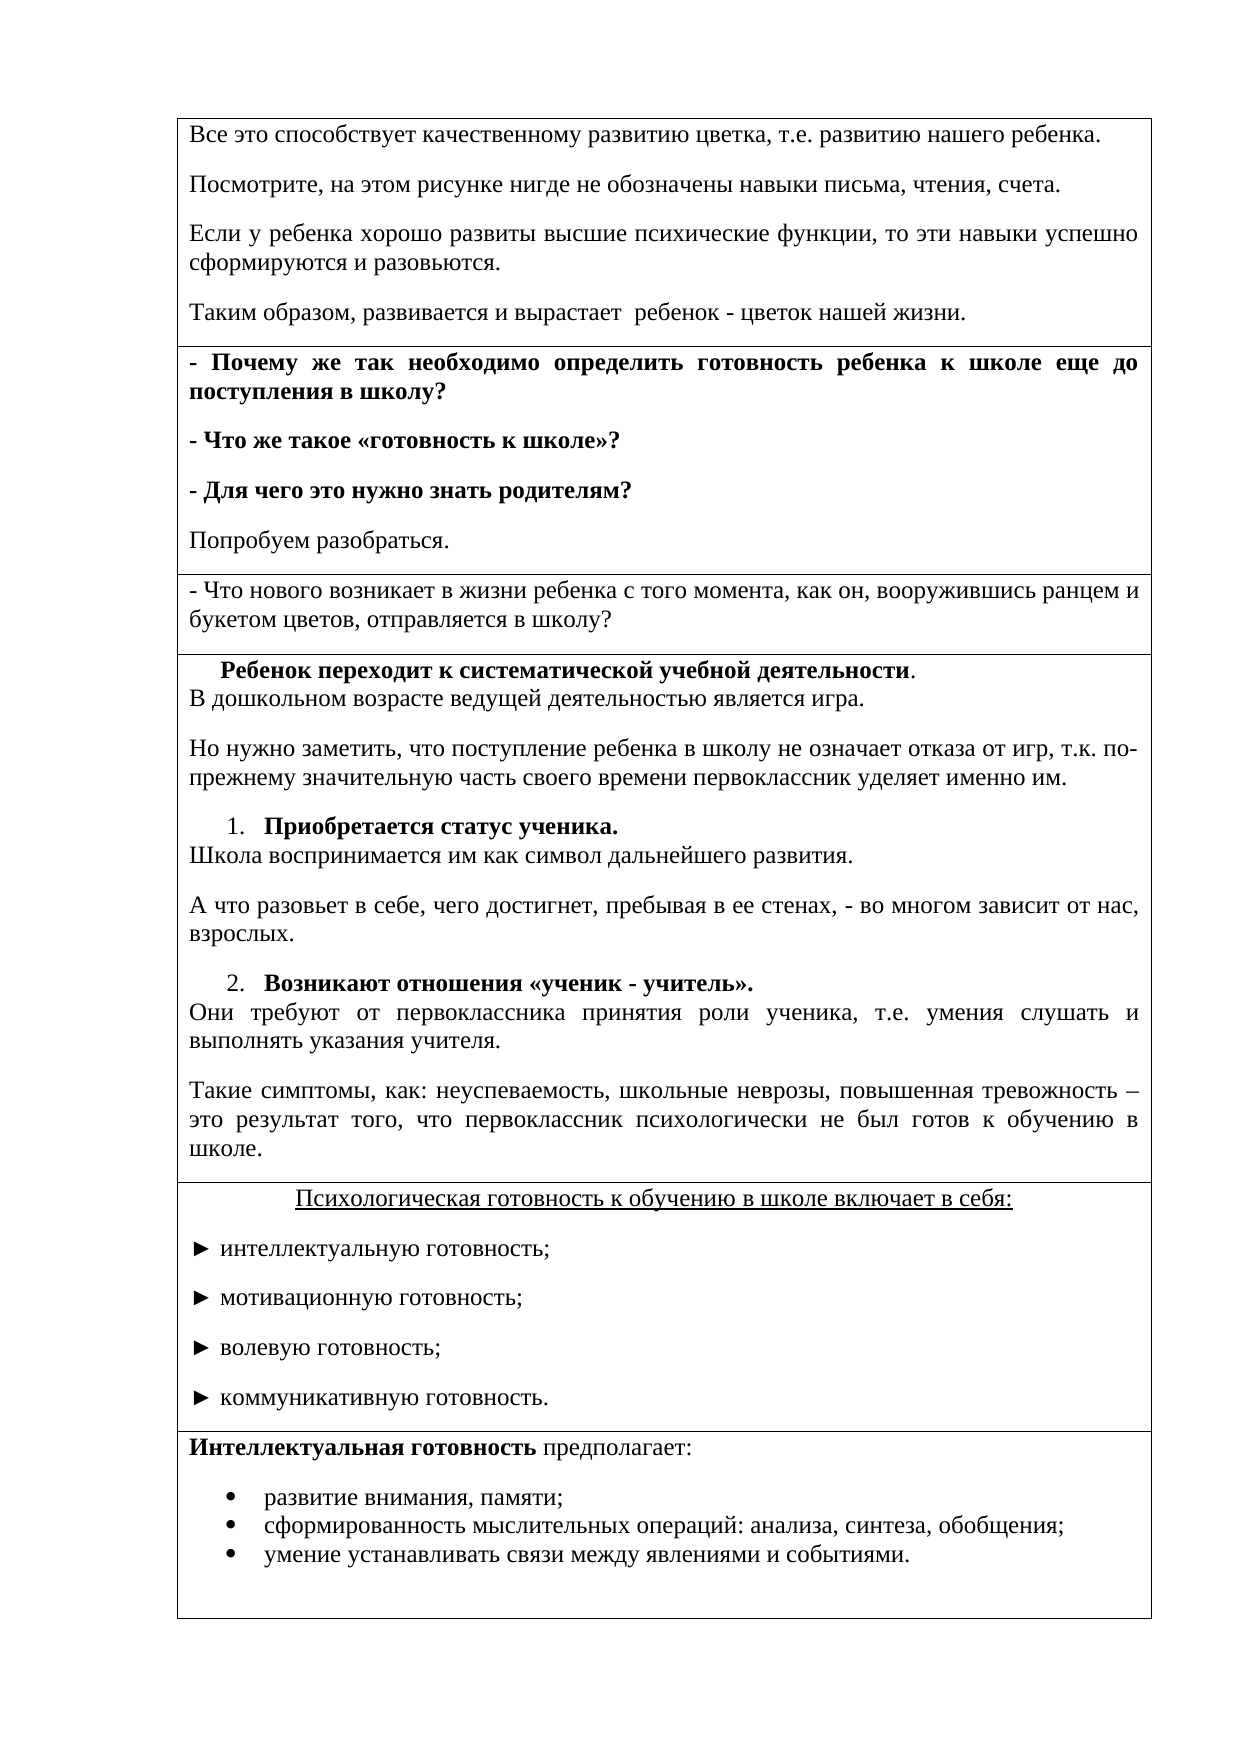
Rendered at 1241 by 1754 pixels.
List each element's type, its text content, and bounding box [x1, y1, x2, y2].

table_cell Интеллектуальная готовность предполагает: развитие внимания, памяти; сформированность мыслительных операций: анализа, синтеза, обобщения; умение устанавливать связи между явлениями и событиями. [178, 1432, 1151, 1618]
table_cell Ребенок переходит к систематической учебной деятельности. В дошкольном возрасте ведущей деятельностью является игра. Но нужно заметить, что поступление ребенка в школу не означает отказа от игр, т.к. по-прежнему значительную часть своего времени первоклассник уделяет именно им. Приобретается статус ученика. Школа воспринимается им как символ дальнейшего развития. А что разовьет в себе, чего достигнет, пребывая в ее стенах, - во многом зависит от нас, взрослых. Возникают отношения «ученик - учитель». Они требуют от первоклассника принятия роли ученика, т.е. умения слушать и выполнять указания учителя. Такие симптомы, как: неуспеваемость, школьные неврозы, повышенная тревожность – это результат того, что первоклассник психологически не был готов к обучению в школе. [178, 655, 1151, 1182]
table_cell - Почему же так необходимо определить готовность ребенка к школе еще до поступления в школу? - Что же такое «готовность к школе»? - Для чего это нужно знать родителям? Попробуем разобраться. [178, 347, 1151, 574]
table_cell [178, 119, 1151, 346]
table_cell - Что нового возникает в жизни ребенка с того момента, как он, вооружившись ранцем и букетом цветов, отправляется в школу? [178, 575, 1151, 654]
table_cell Психологическая готовность к обучению в школе включает в себя: ► интеллектуальную готовность; ► мотивационную готовность; ► волевую готовность; ► коммуникативную готовность. [178, 1183, 1151, 1431]
